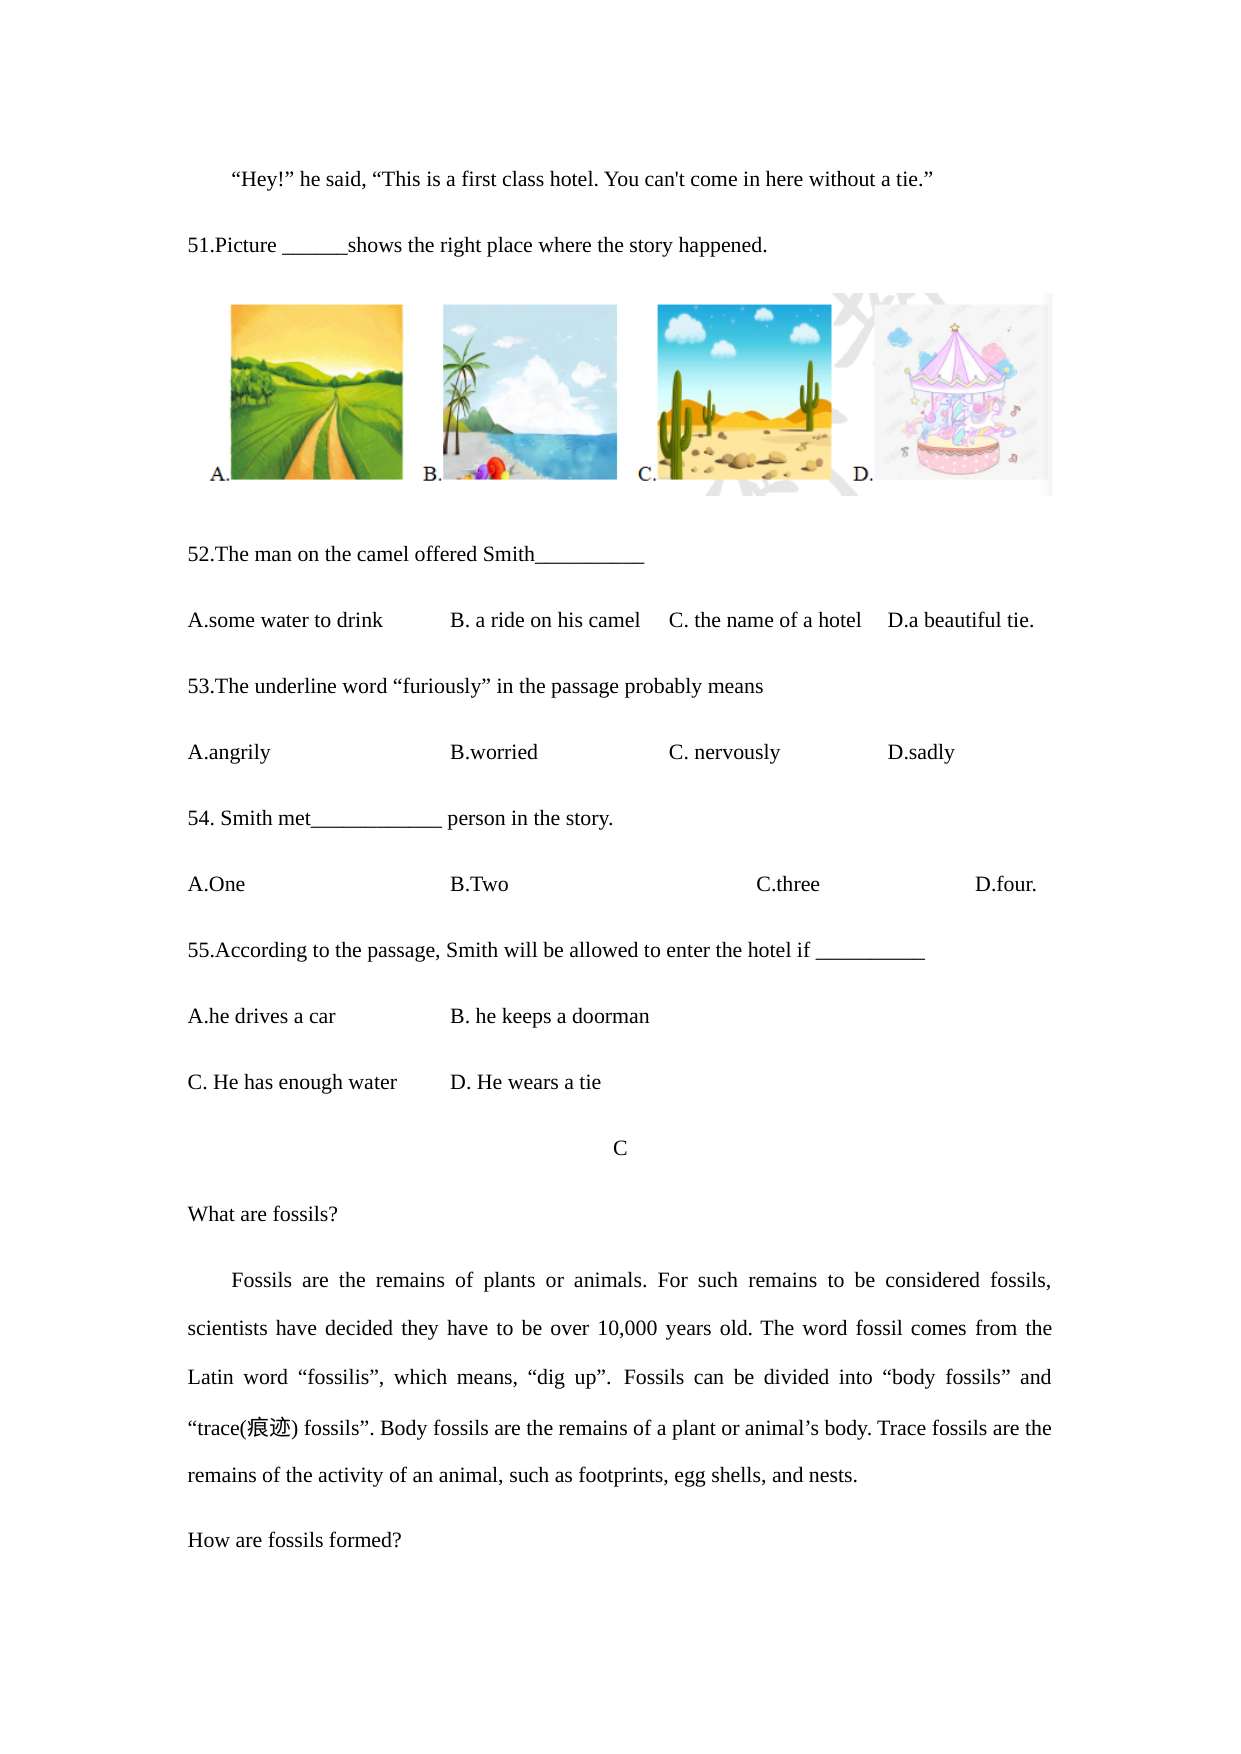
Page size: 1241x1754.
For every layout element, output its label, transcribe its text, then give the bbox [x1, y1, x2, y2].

text How are fossils formed? [187, 1524, 1053, 1556]
text “Hey!” he said, “This is a first class hotel. You can't come in here without a tie.” [187, 162, 1053, 194]
text A.One B.Two C.three D.four. [187, 867, 1053, 900]
text 53.The underline word “furiously” in the passage probably means [187, 669, 1053, 702]
text 55.According to the passage, Smith will be allowed to enter the hotel if __________ [187, 933, 1053, 966]
text A.some water to drink B. a ride on his camel C. the name of a hotel D.a beautiful tie. [187, 603, 1053, 636]
text 51.Picture ______shows the right place where the story happened. [187, 228, 1053, 260]
text 54. Smith met____________ person in the story. [187, 801, 1053, 834]
text C. He has enough water D. He wears a tie [187, 1065, 1053, 1098]
text C [187, 1131, 1053, 1163]
text What are fossils? [187, 1197, 1053, 1229]
text A.he drives a car B. he keeps a doorman [187, 999, 1053, 1032]
text A.angrily B.worried C. nervously D.sadly [187, 735, 1053, 768]
text 52.The man on the camel offered Smith__________ [187, 496, 1053, 570]
picture [187, 293, 1053, 496]
text Fossils are the remains of plants or animals. For such remains to be considered fossils, scientists have decided they have to be over 10,000 years old. The word fossil comes from the Latin word “fossilis”, which means, “dig up”. Fossils can be divided into “body fossils” and “trace(痕迹) fossils”. Body fossils are the remains of a plant or animal’s body. Trace fossils are the remains of the activity of an animal, such as footprints, egg shells, and nests. [187, 1263, 1053, 1490]
